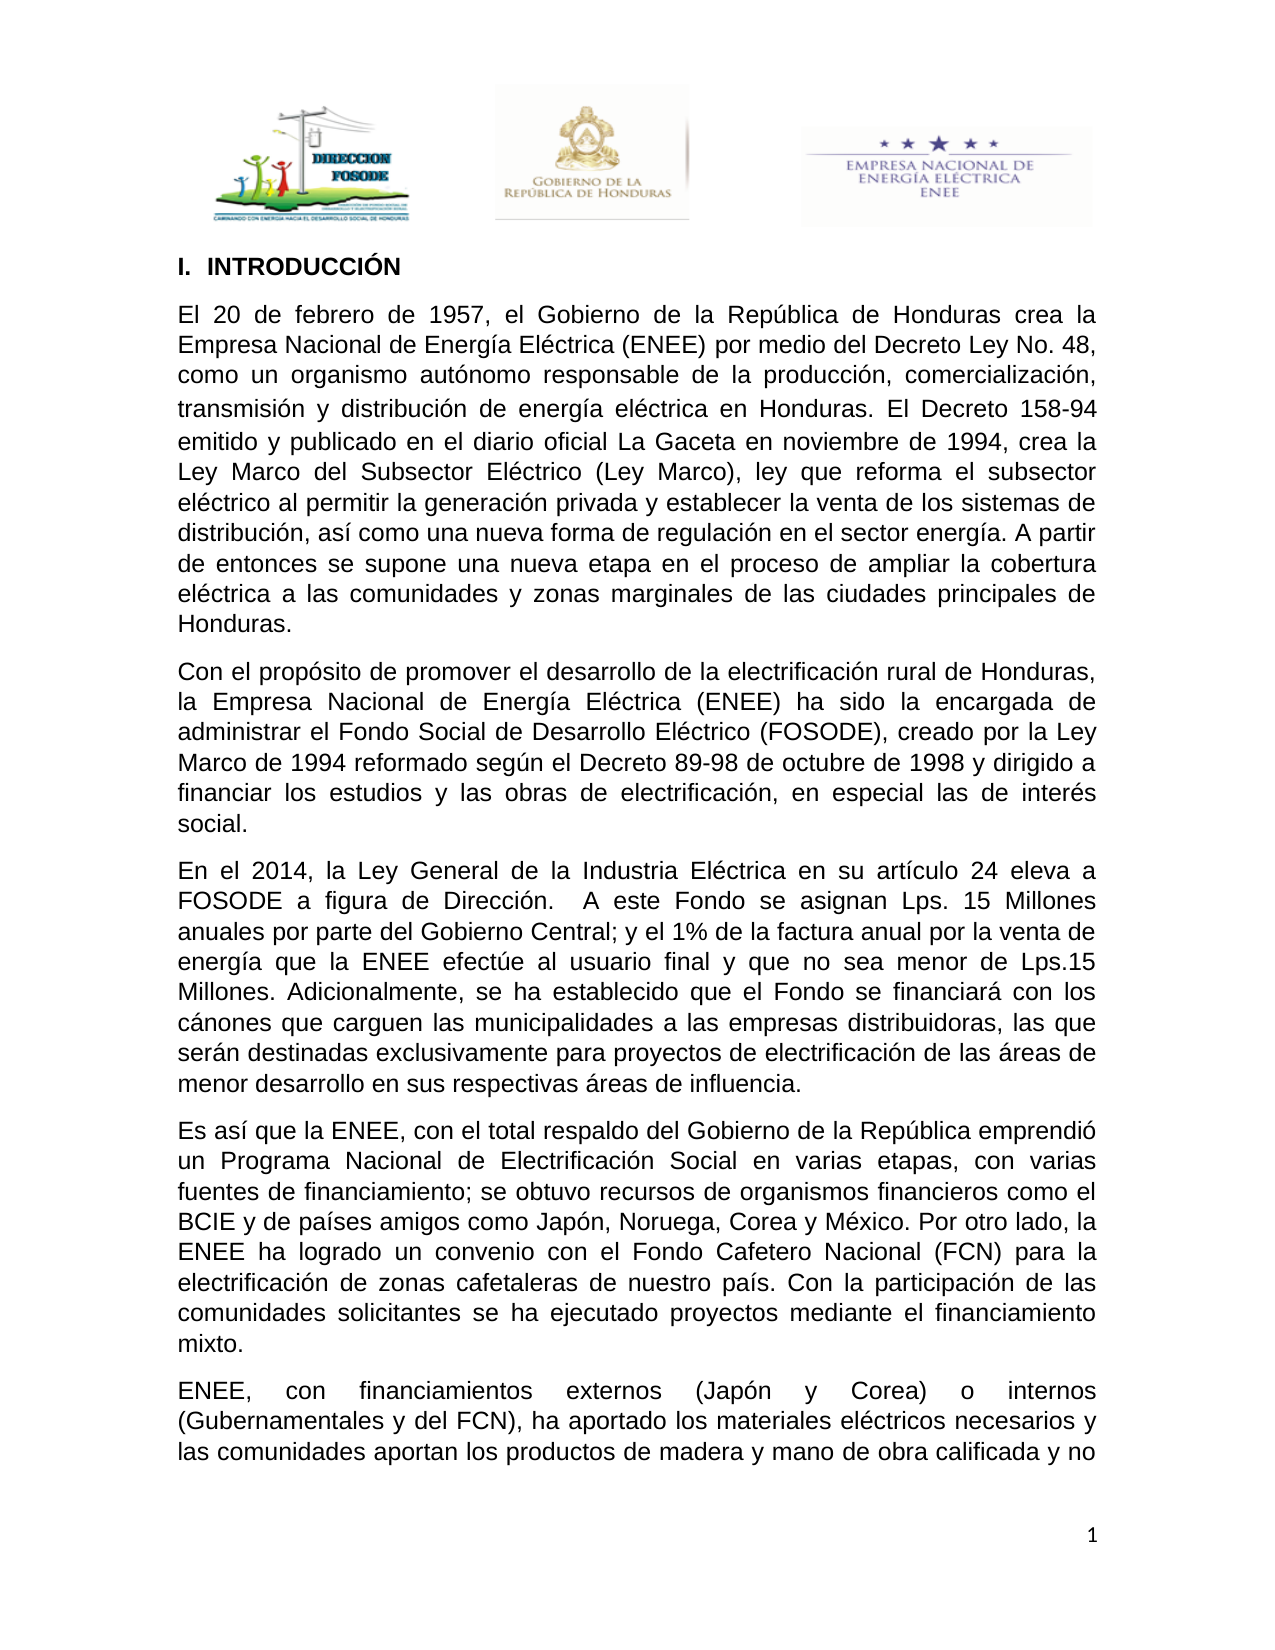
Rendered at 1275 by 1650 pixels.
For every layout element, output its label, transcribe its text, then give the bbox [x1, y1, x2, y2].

text Con el propósito de promover el desarrollo de la electrificación rural de Honduras, la Empresa Nacional de Energía Eléctrica (ENEE) ha sido la encargada de administrar el Fondo Social de Desarrollo Eléctrico (FOSODE), creado por la Ley Marco de 1994 reformado según el Decreto 89-98 de octubre de 1998 y dirigido a financiar los estudios y las obras de electrificación, en especial las de interés social. [177, 656, 1098, 837]
list INTRODUCCIÓN [177, 252, 1098, 281]
picture [177, 73, 1098, 252]
text El 20 de febrero de 1957, el Gobierno de la República de Honduras crea la Empresa Nacional de Energía Eléctrica (ENEE) por medio del Decreto Ley No. 48, como un organismo autónomo responsable de la producción, comercialización, transmisión y distribución de energía eléctrica en Honduras. El Decreto 158-94 emitido y publicado en el diario oficial La Gaceta en noviembre de 1994, crea la Ley Marco del Subsector Eléctrico (Ley Marco), ley que reforma el subsector eléctrico al permitir la generación privada y establecer la venta de los sistemas de distribución, así como una nueva forma de regulación en el sector energía. A partir de entonces se supone una nueva etapa en el proceso de ampliar la cobertura eléctrica a las comunidades y zonas marginales de las ciudades principales de Honduras. [177, 299, 1098, 638]
text En el 2014, la Ley General de la Industria Eléctrica en su artículo 24 eleva a FOSODE a figura de Dirección. A este Fondo se asignan Lps. 15 Millones anuales por parte del Gobierno Central; y el 1% de la factura anual por la venta de energía que la ENEE efectúe al usuario final y que no sea menor de Lps.15 Millones. Adicionalmente, se ha establecido que el Fondo se financiará con los cánones que carguen las municipalidades a las empresas distribuidoras, las que serán destinadas exclusivamente para proyectos de electrificación de las áreas de menor desarrollo en sus respectivas áreas de influencia. [177, 856, 1098, 1097]
text Es así que la ENEE, con el total respaldo del Gobierno de la República emprendió un Programa Nacional de Electrificación Social en varias etapas, con varias fuentes de financiamiento; se obtuvo recursos de organismos financieros como el BCIE y de países amigos como Japón, Noruega, Corea y México. Por otro lado, la ENEE ha logrado un convenio con el Fondo Cafetero Nacional (FCN) para la electrificación de zonas cafetaleras de nuestro país. Con la participación de las comunidades solicitantes se ha ejecutado proyectos mediante el financiamiento mixto. [177, 1116, 1098, 1357]
